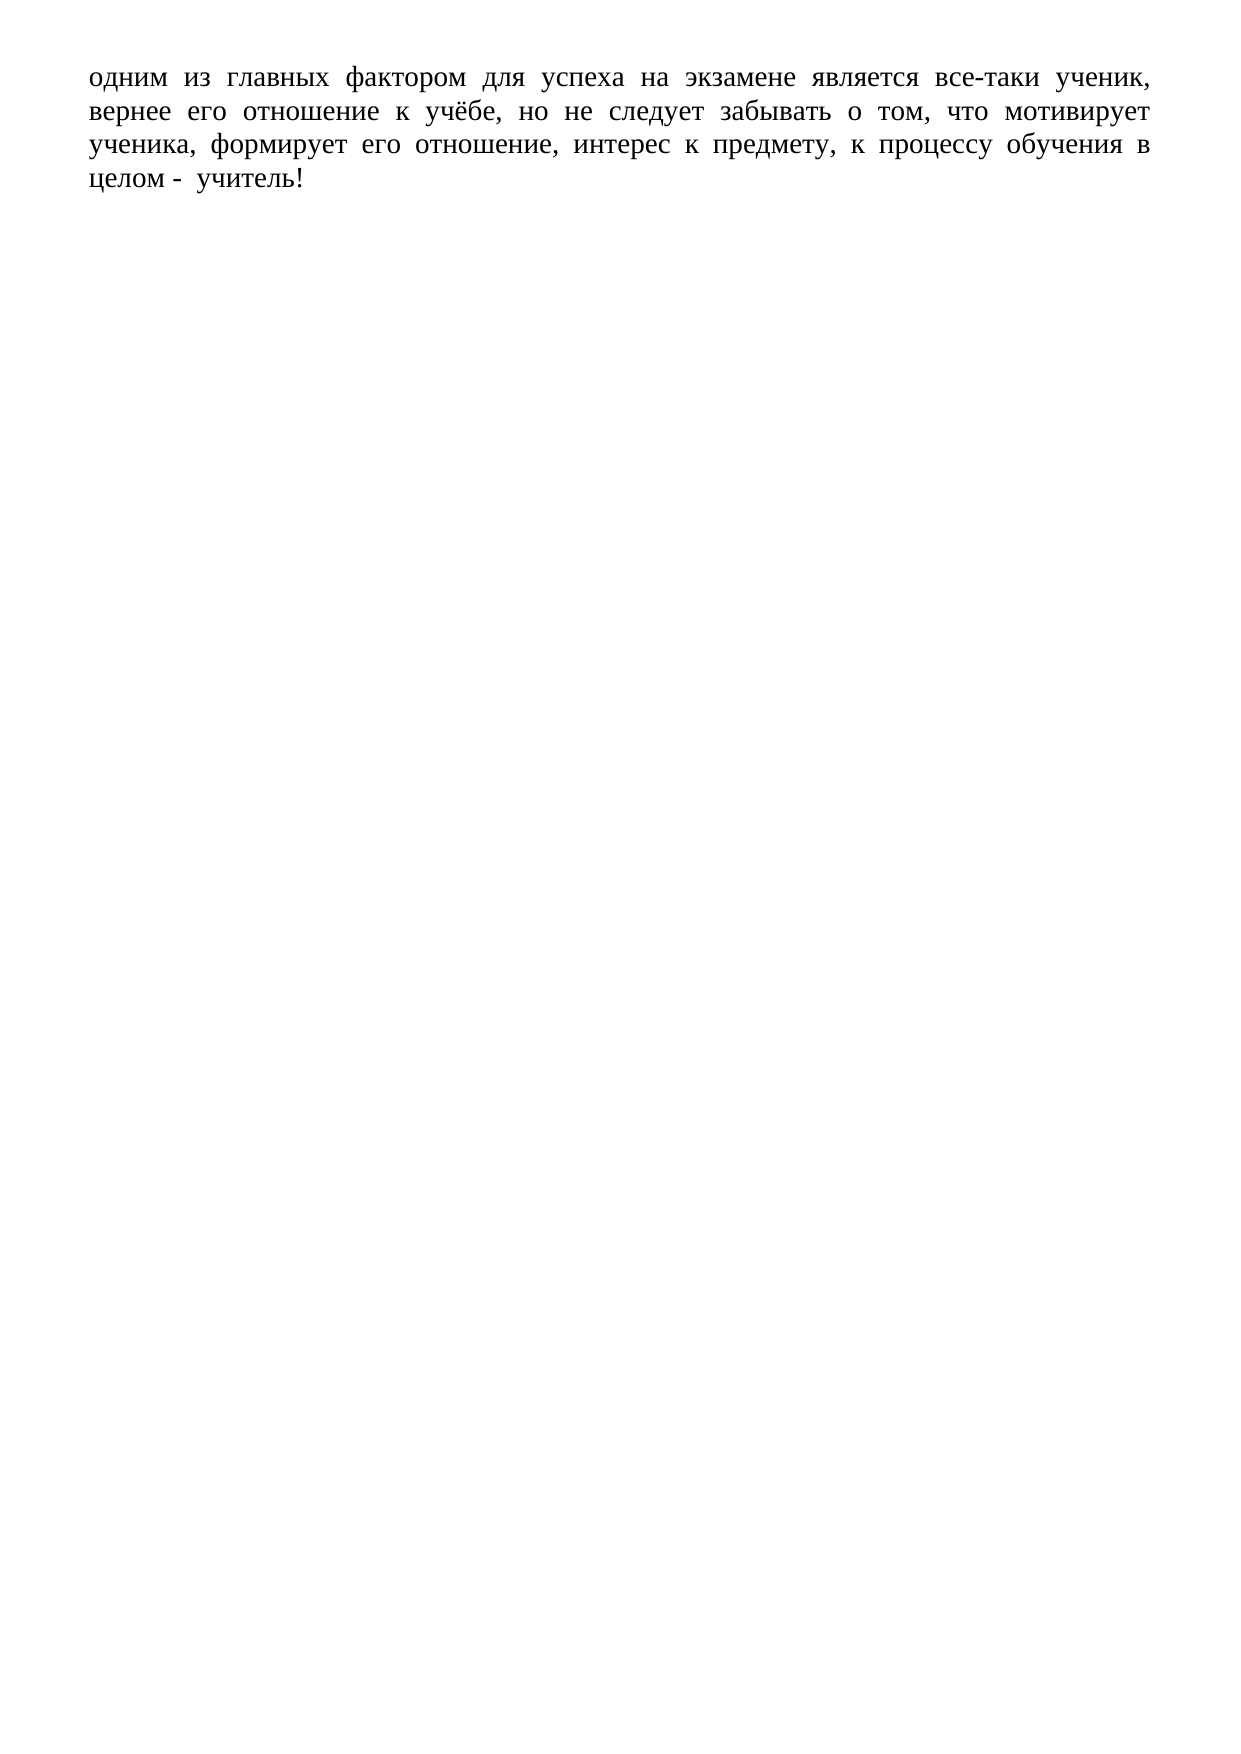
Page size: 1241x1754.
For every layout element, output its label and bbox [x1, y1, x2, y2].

text [89, 59, 1152, 193]
